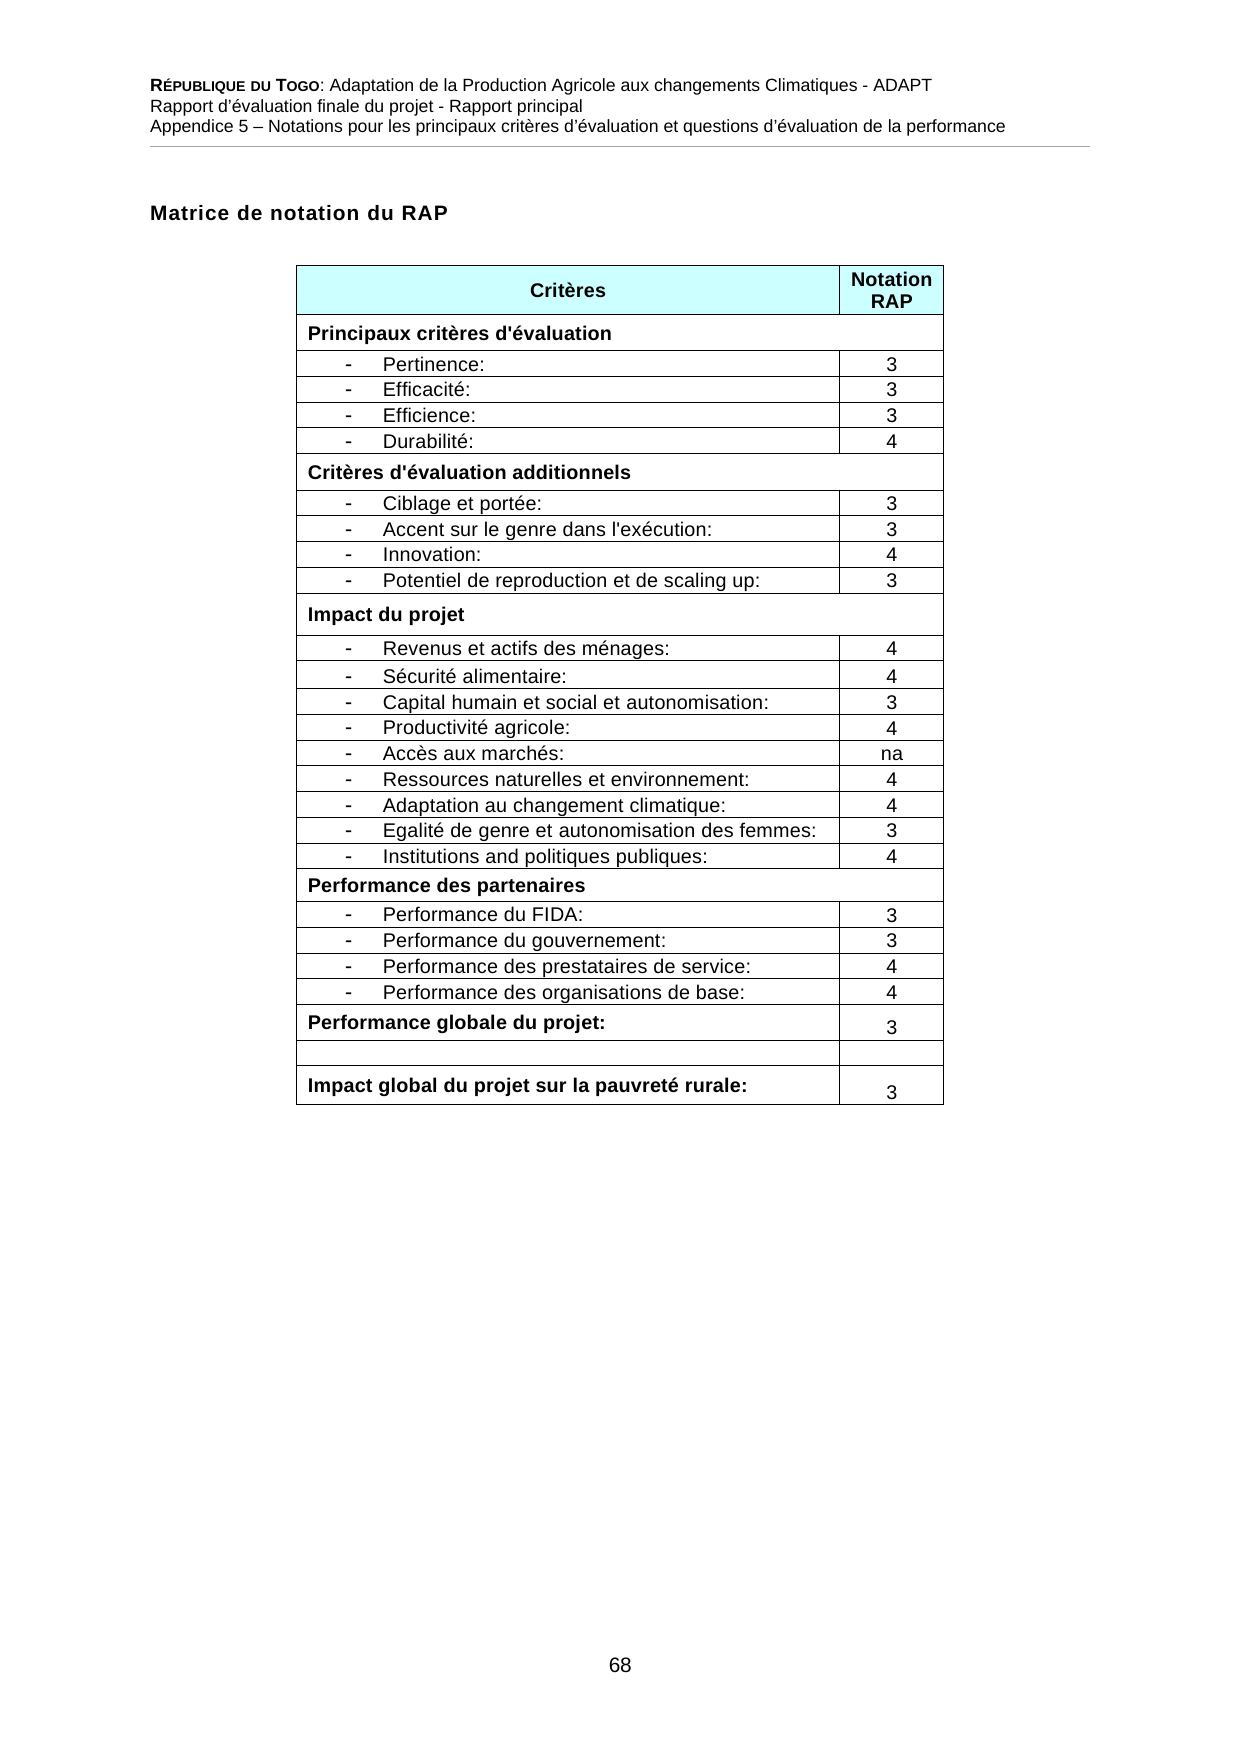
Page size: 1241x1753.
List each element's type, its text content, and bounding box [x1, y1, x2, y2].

table_cell 4 [840, 979, 943, 1004]
table_cell na [840, 741, 943, 765]
table_cell 3 [840, 516, 943, 541]
table_cell 3 [840, 403, 943, 427]
table_header Notation RAP [840, 266, 943, 314]
table_cell Ciblage et portée: [297, 491, 839, 515]
table_cell Efficacité: [297, 377, 839, 402]
table_cell 3 [840, 902, 943, 927]
table_cell 4 [840, 844, 943, 868]
table_cell Ressources naturelles et environnement: [297, 766, 839, 791]
table_cell Capital humain et social et autonomisation: [297, 689, 839, 714]
table_cell 4 [840, 542, 943, 567]
table_cell 3 [840, 689, 943, 714]
table_cell Performance des prestataires de service: [297, 954, 839, 978]
table_header Critères [297, 266, 839, 314]
table_cell [840, 1041, 943, 1065]
table_cell 4 [840, 715, 943, 740]
table_cell Performance des organisations de base: [297, 979, 839, 1004]
table_cell Impact du projet [297, 594, 943, 634]
table_cell Adaptation au changement climatique: [297, 792, 839, 817]
table_cell Egalité de genre et autonomisation des femmes: [297, 818, 839, 843]
table_cell Sécurité alimentaire: [297, 661, 839, 688]
table_cell 4 [840, 766, 943, 791]
table_cell 3 [840, 1066, 943, 1104]
table_cell Efficience: [297, 403, 839, 427]
table_cell 3 [840, 1005, 943, 1039]
table_cell 3 [840, 818, 943, 843]
table_cell Innovation: [297, 542, 839, 567]
table_cell Performance du FIDA: [297, 902, 839, 927]
table_cell 4 [840, 661, 943, 688]
table_cell Accent sur le genre dans l'exécution: [297, 516, 839, 541]
table_cell Principaux critères d'évaluation [297, 315, 943, 350]
table_cell 3 [840, 491, 943, 515]
table_cell 3 [840, 928, 943, 952]
table_cell 3 [840, 351, 943, 376]
table_cell [297, 1041, 839, 1065]
table_cell Accès aux marchés: [297, 741, 839, 765]
table_cell Performance globale du projet: [297, 1005, 839, 1039]
table_cell 4 [840, 954, 943, 978]
table_cell Performance du gouvernement: [297, 928, 839, 952]
table_cell 3 [840, 568, 943, 592]
table_cell Critères d'évaluation additionnels [297, 454, 943, 489]
table_cell Impact global du projet sur la pauvreté rurale: [297, 1066, 839, 1104]
table_cell 4 [840, 428, 943, 453]
table_cell Pertinence: [297, 351, 839, 376]
table_cell Institutions and politiques publiques: [297, 844, 839, 868]
table_cell Performance des partenaires [297, 869, 943, 901]
table_cell 3 [840, 377, 943, 402]
table_cell Productivité agricole: [297, 715, 839, 740]
table_cell Potentiel de reproduction et de scaling up: [297, 568, 839, 592]
table_cell 4 [840, 636, 943, 660]
table_cell Revenus et actifs des ménages: [297, 636, 839, 660]
table_cell Durabilité: [297, 428, 839, 453]
table_cell 4 [840, 792, 943, 817]
text Matrice de notation du RAP [150, 201, 1090, 225]
